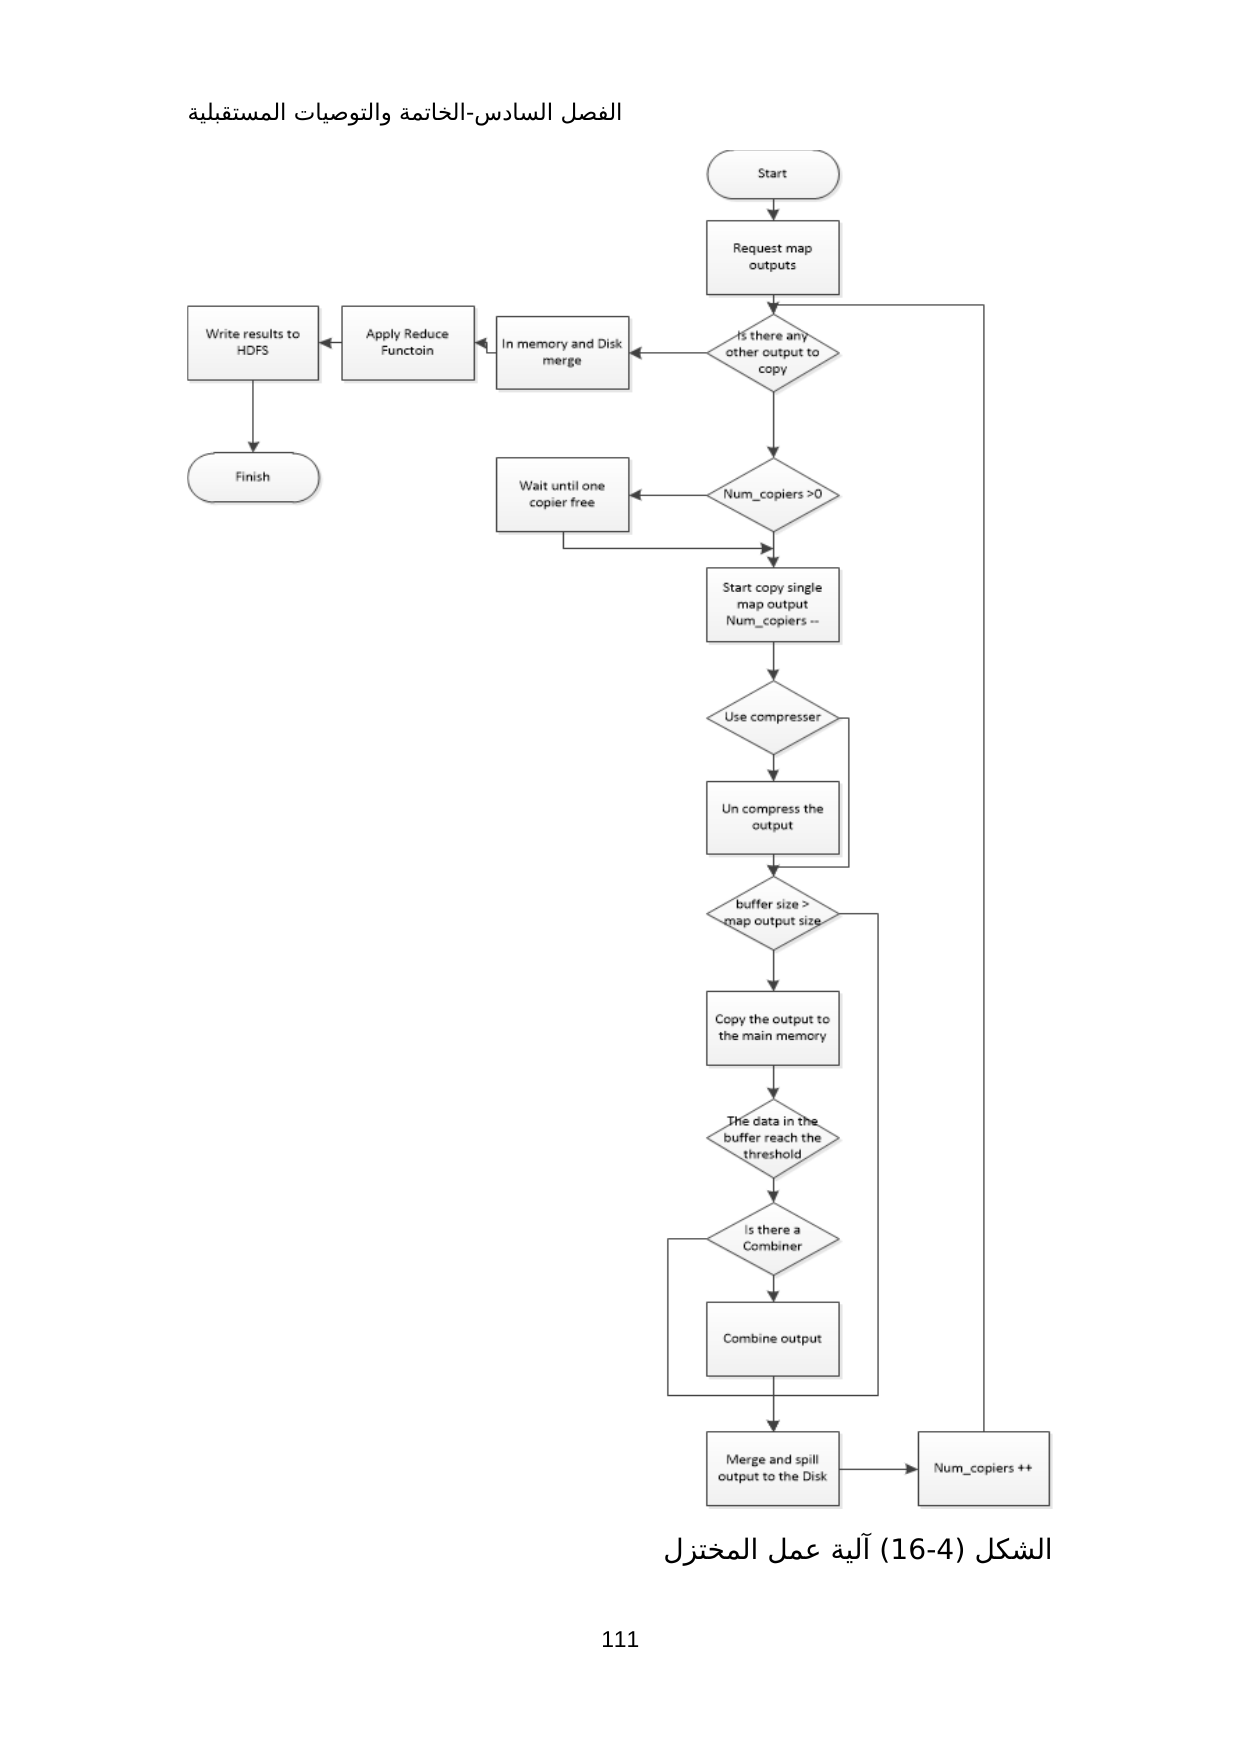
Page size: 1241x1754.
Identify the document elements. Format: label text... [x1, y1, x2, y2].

picture [187, 150, 1053, 1509]
text الشكل (4-16) آلية عمل المختزل [187, 1533, 1053, 1566]
